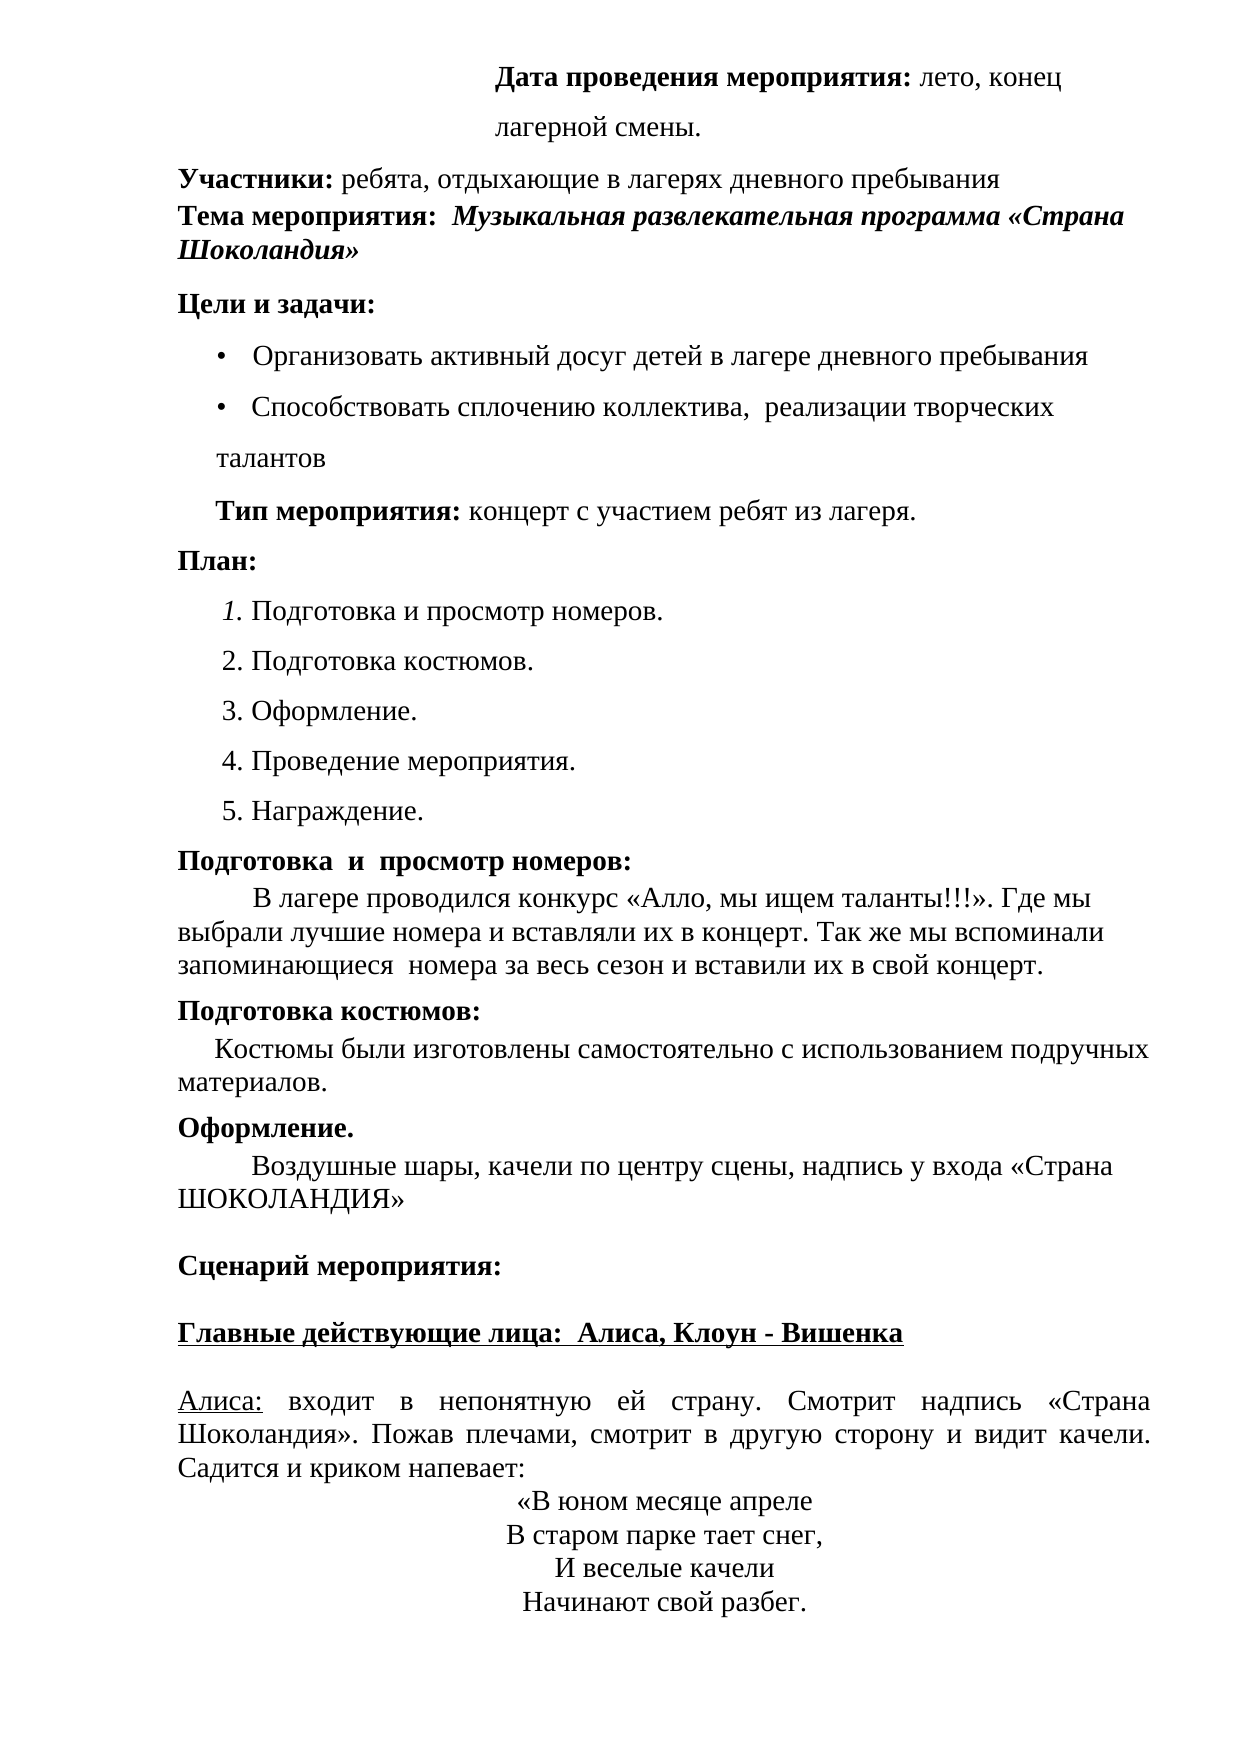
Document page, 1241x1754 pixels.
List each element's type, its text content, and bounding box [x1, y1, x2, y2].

text Подготовка и просмотр номеров: [177, 830, 1152, 880]
text План: [177, 530, 882, 580]
list Способствовать сплочению коллектива, реализации творческих талантов [216, 375, 1152, 478]
list Подготовка костюмов. [222, 630, 1152, 680]
text Воздушные шары, качели по центру сцены, надпись у входа «Страна ШОКОЛАНДИЯ» [177, 1148, 1152, 1215]
text Тип мероприятия: концерт с участием ребят из лагеря. [177, 480, 1152, 530]
list Организовать активный досуг детей в лагере дневного пребывания [216, 324, 1152, 375]
text Оформление. [177, 1098, 1152, 1148]
list Награждение. [222, 780, 1152, 830]
text Главные действующие лица: Алиса, Клоун - Вишенка [177, 1316, 1152, 1349]
text И веселые качели [177, 1550, 1152, 1584]
list Проведение мероприятия. [222, 730, 1152, 780]
text Костюмы были изготовлены самостоятельно с использованием подручных материалов. [177, 1031, 1152, 1098]
text Дата проведения мероприятия: лето, конец лагерной смены. [495, 46, 1152, 146]
text Алиса: входит в непонятную ей страну. Смотрит надпись «Страна Шоколандия». Пожав плечами, смотрит в другую сторону и видит качели. Садится и криком напевает: [177, 1383, 1152, 1483]
text Подготовка костюмов: [177, 981, 1152, 1031]
text Начинают свой разбег. [177, 1584, 1152, 1617]
text Сценарий мероприятия: [177, 1248, 1152, 1282]
list Подготовка и просмотр номеров. [222, 580, 1152, 630]
text «В юном месяце апреле [177, 1483, 1152, 1517]
text В лагере проводился конкурс «Алло, мы ищем таланты!!!». Где мы выбрали лучшие номера и вставляли их в концерт. Так же мы вспоминали запоминающиеся номера за весь сезон и вставили их в свой концерт. [177, 880, 1152, 981]
text Тема мероприятия: Музыкальная развлекательная программа «Страна Шоколандия» [177, 198, 1152, 265]
text Цели и задачи: [177, 272, 1152, 324]
text Участники: ребята, отдыхающие в лагерях дневного пребывания [177, 148, 1152, 198]
text В старом парке тает снег, [177, 1517, 1152, 1550]
list Оформление. [222, 680, 1152, 730]
